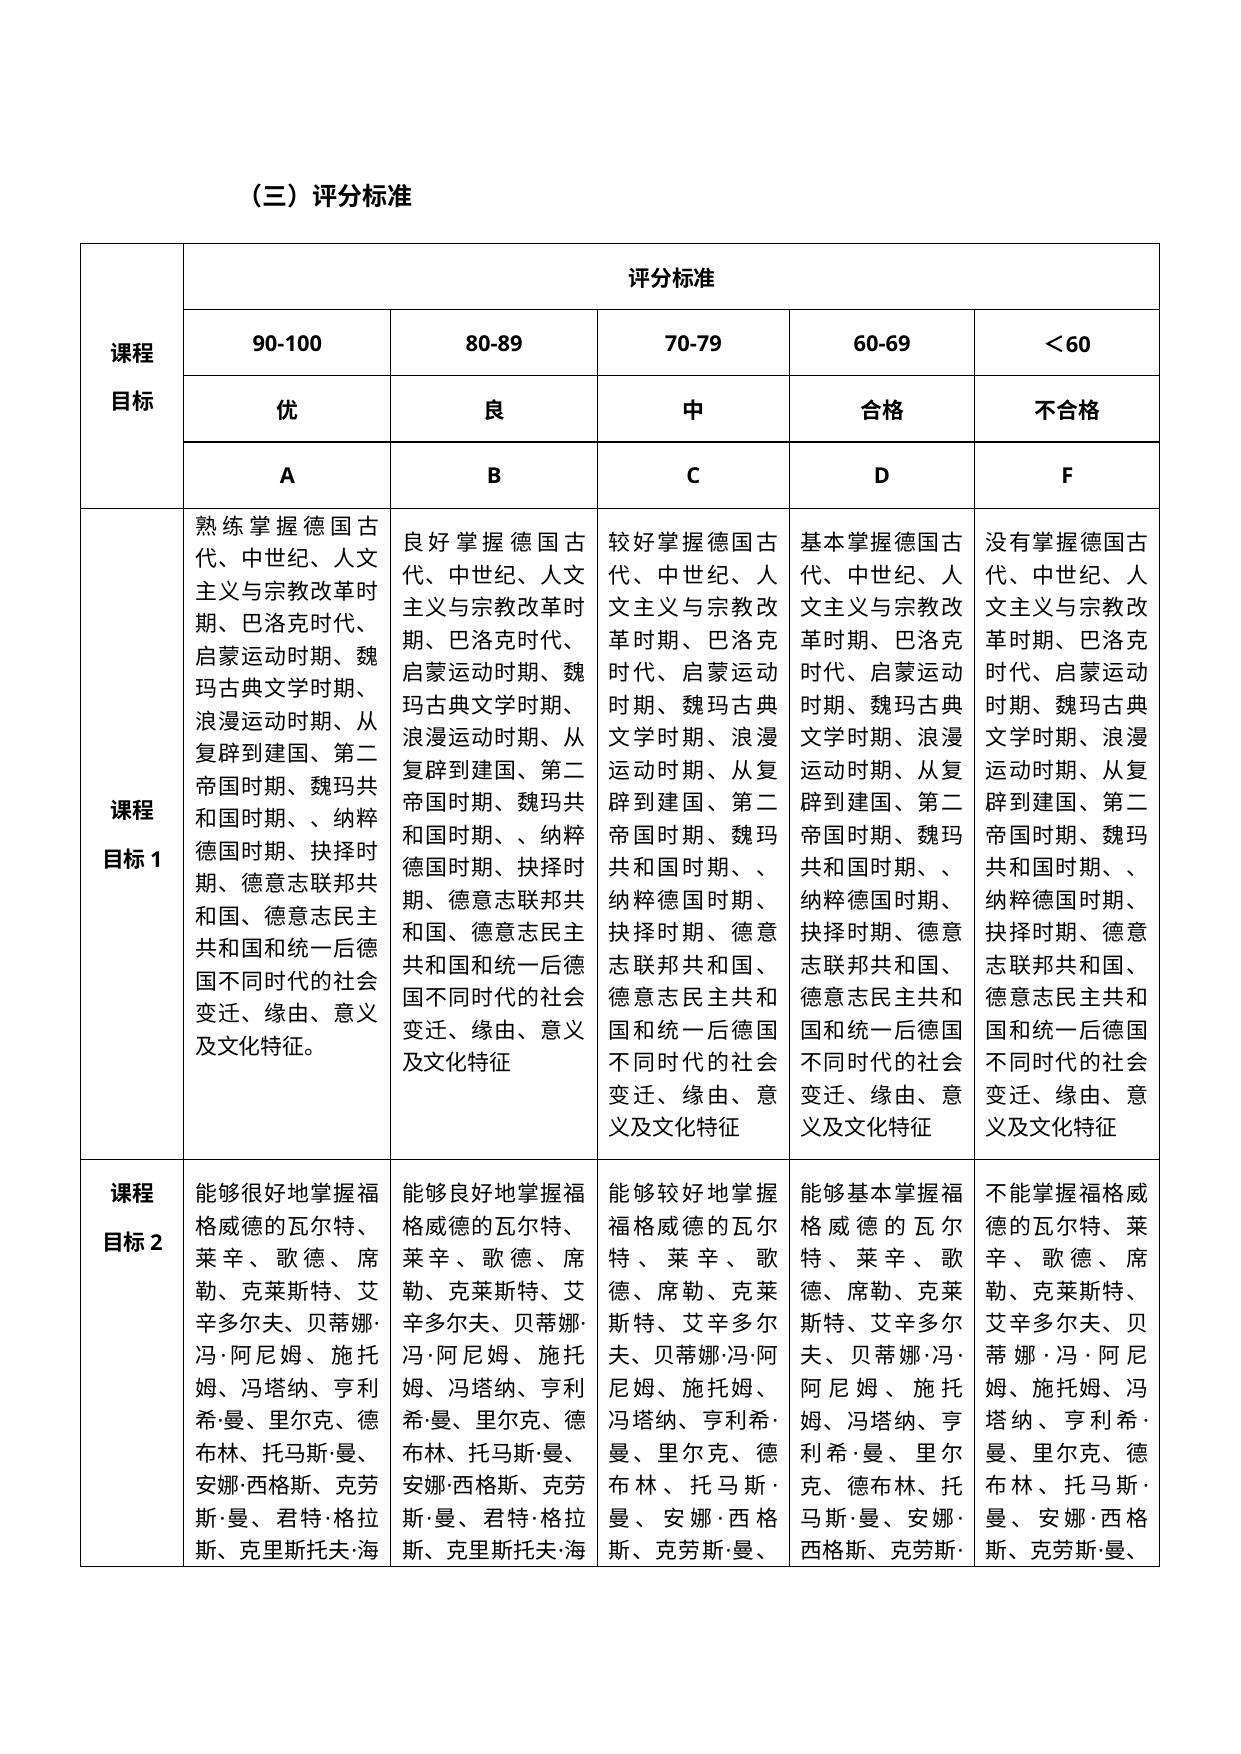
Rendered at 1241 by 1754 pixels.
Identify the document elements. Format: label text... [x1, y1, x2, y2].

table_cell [598, 1160, 789, 1566]
table_cell 不合格 [975, 376, 1159, 441]
table_cell B [391, 443, 597, 507]
table_cell 中 [598, 376, 789, 441]
table_cell D [790, 443, 974, 507]
table_header 评分标准 [184, 244, 1159, 309]
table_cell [391, 1160, 597, 1566]
table_cell 课程 目标1 [81, 509, 183, 1158]
table_cell 基本掌握德国古代、中世纪、人文主义与宗教改革时期、巴洛克时代、启蒙运动时期、魏玛古典文学时期、浪漫运动时期、从复辟到建国、第二帝国时期、魏玛共和国时期、、纳粹德国时期、抉择时期、德意志联邦共和国、德意志民主共和国和统一后德国不同时代的社会变迁、缘由、意义及文化特征 [790, 509, 974, 1158]
table_cell 60-69 [790, 310, 974, 375]
table_cell 合格 [790, 376, 974, 441]
text （三）评分标准 [187, 162, 1053, 227]
table_cell F [975, 443, 1159, 507]
table_cell 良好掌握德国古代、中世纪、人文主义与宗教改革时期、巴洛克时代、启蒙运动时期、魏玛古典文学时期、浪漫运动时期、从复辟到建国、第二帝国时期、魏玛共和国时期、、纳粹德国时期、抉择时期、德意志联邦共和国、德意志民主共和国和统一后德国不同时代的社会变迁、缘由、意义及文化特征 [391, 509, 597, 1158]
table_cell 熟练掌握德国古代、中世纪、人文主义与宗教改革时期、巴洛克时代、启蒙运动时期、魏玛古典文学时期、浪漫运动时期、从复辟到建国、第二帝国时期、魏玛共和国时期、、纳粹德国时期、抉择时期、德意志联邦共和国、德意志民主共和国和统一后德国不同时代的社会变迁、缘由、意义及文化特征。 [184, 509, 390, 1158]
table_cell 良 [391, 376, 597, 441]
table_header 课程 目标 [81, 244, 183, 507]
table_cell 课程 目标2 [81, 1160, 183, 1566]
table_cell 没有掌握德国古代、中世纪、人文主义与宗教改革时期、巴洛克时代、启蒙运动时期、魏玛古典文学时期、浪漫运动时期、从复辟到建国、第二帝国时期、魏玛共和国时期、、纳粹德国时期、抉择时期、德意志联邦共和国、德意志民主共和国和统一后德国不同时代的社会变迁、缘由、意义及文化特征 [975, 509, 1159, 1158]
table_cell 较好掌握德国古代、中世纪、人文主义与宗教改革时期、巴洛克时代、启蒙运动时期、魏玛古典文学时期、浪漫运动时期、从复辟到建国、第二帝国时期、魏玛共和国时期、、纳粹德国时期、抉择时期、德意志联邦共和国、德意志民主共和国和统一后德国不同时代的社会变迁、缘由、意义及文化特征 [598, 509, 789, 1158]
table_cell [975, 1160, 1159, 1566]
table_cell C [598, 443, 789, 507]
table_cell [184, 1160, 390, 1566]
table_cell A [184, 443, 390, 507]
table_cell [790, 1160, 974, 1566]
table_cell 70-79 [598, 310, 789, 375]
table_cell 90-100 [184, 310, 390, 375]
table_cell ＜60 [975, 310, 1159, 375]
table_cell 优 [184, 376, 390, 441]
table_cell 80-89 [391, 310, 597, 375]
